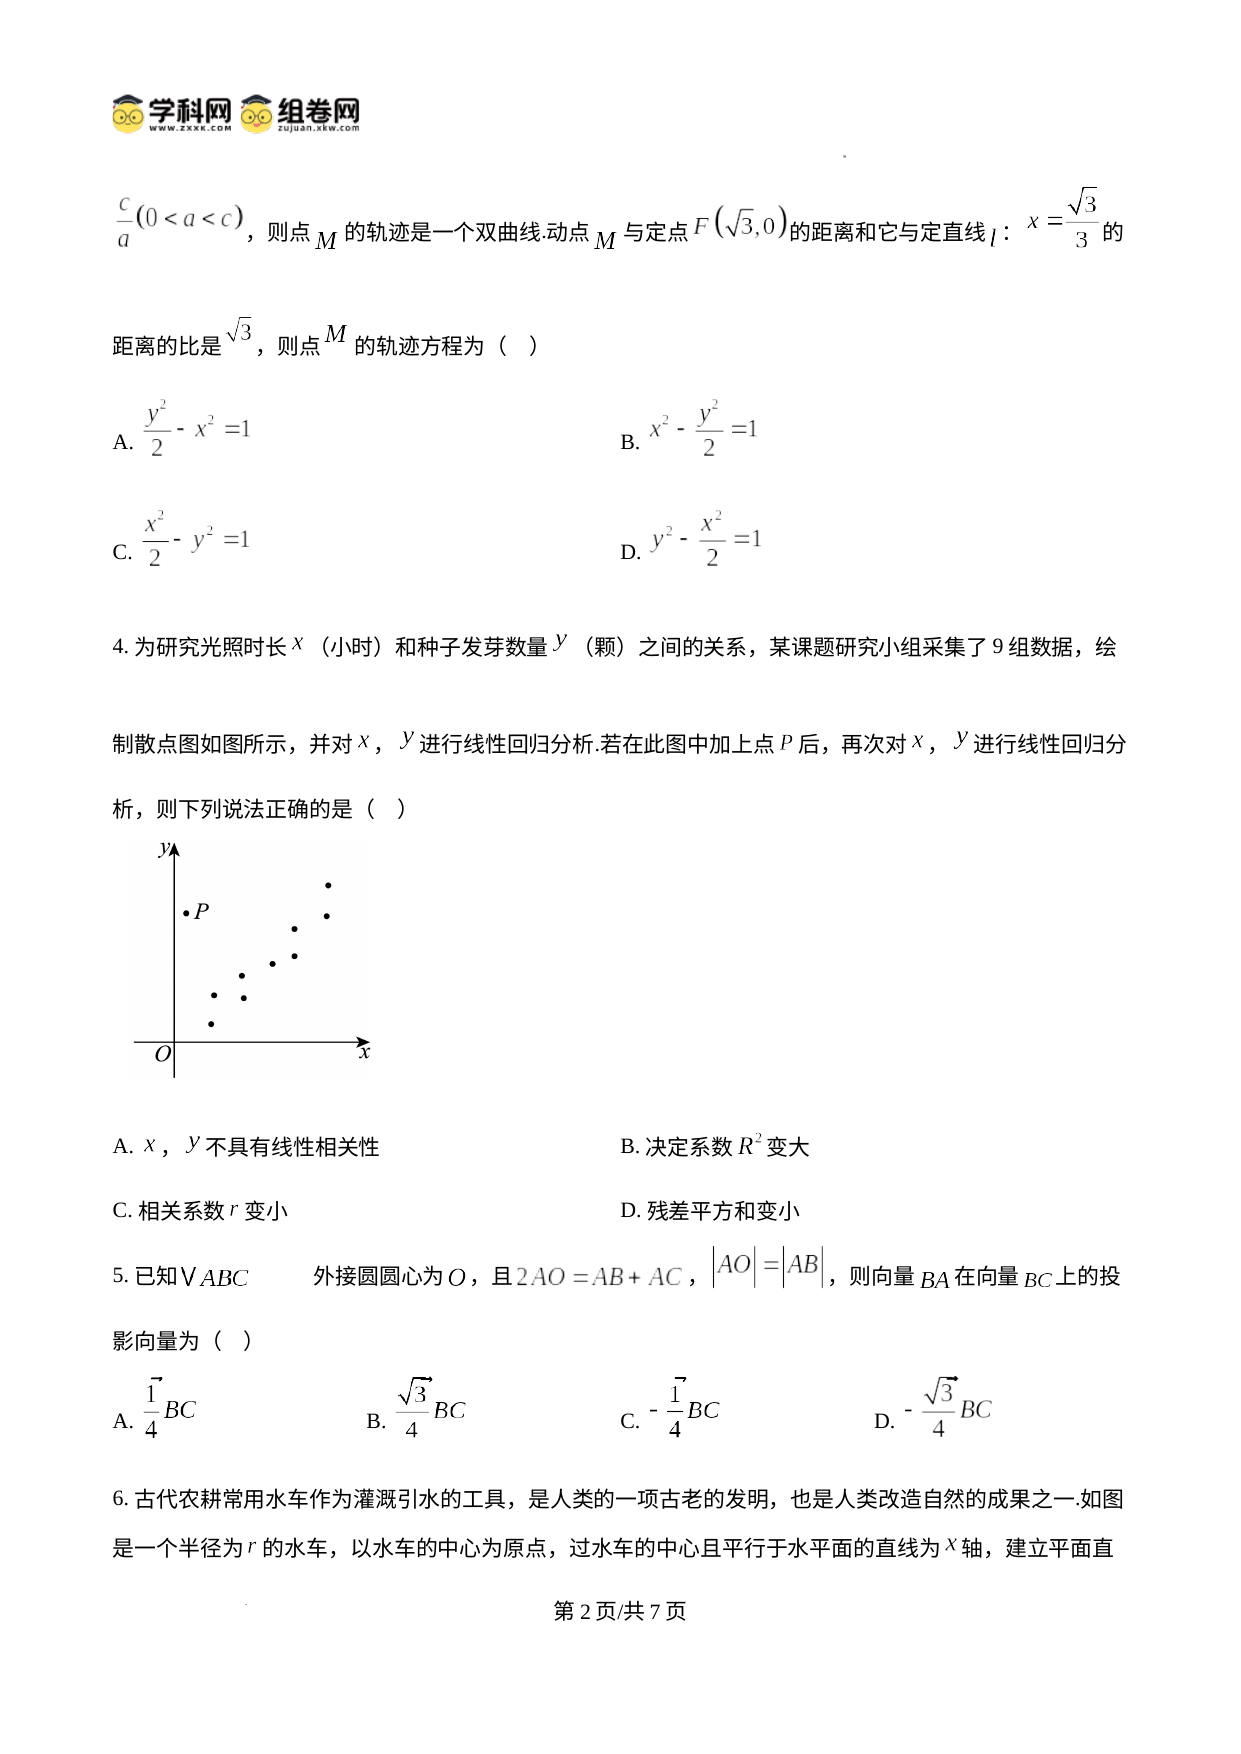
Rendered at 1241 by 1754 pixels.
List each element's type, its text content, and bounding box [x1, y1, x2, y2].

text C. D. [112, 503, 1128, 601]
text A. ，不具有线性相关性 B. 决定系数变大 [112, 1113, 1128, 1178]
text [112, 1482, 1128, 1563]
picture [131, 840, 372, 1080]
text 5. 已知外接圆圆心为，且，，则向量在向量上的投影向量为（ ） [112, 1242, 1128, 1356]
text 4. 为研究光照时长（小时）和种子发芽数量（颗）之间的关系，某课题研究小组采集了9组数据，绘制散点图如图所示，并对，进行线性回归分析.若在此图中加上点后，再次对，进行线性回归分析，则下列说法正确的是（ ） [112, 613, 1128, 824]
text A. B. C. D. [112, 1372, 1128, 1469]
picture [112, 90, 231, 138]
text C. 相关系数变小 D. 残差平方和变小 [112, 1194, 1128, 1226]
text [112, 182, 1128, 377]
picture [240, 90, 360, 138]
text A. B. [112, 393, 1128, 490]
